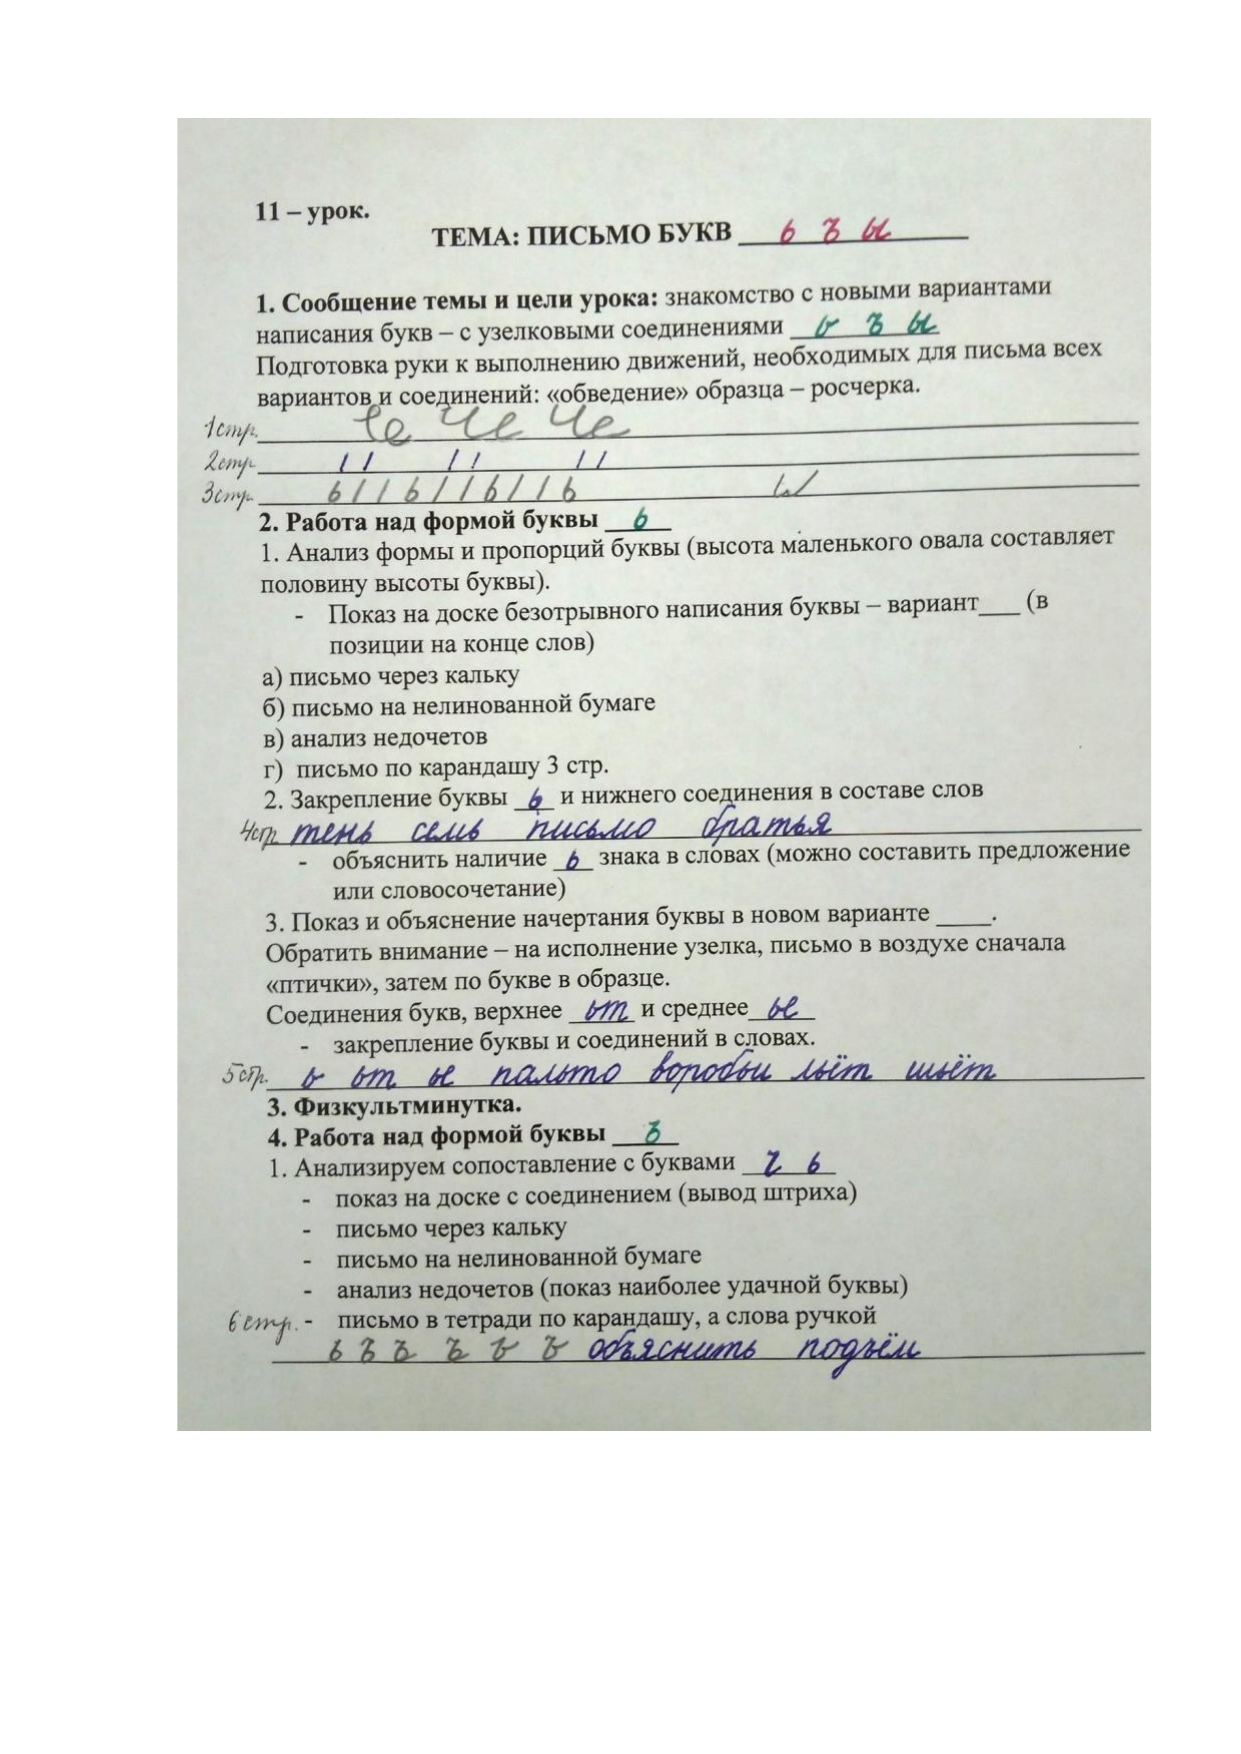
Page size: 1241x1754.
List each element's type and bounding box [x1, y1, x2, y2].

picture [177, 118, 1152, 1431]
